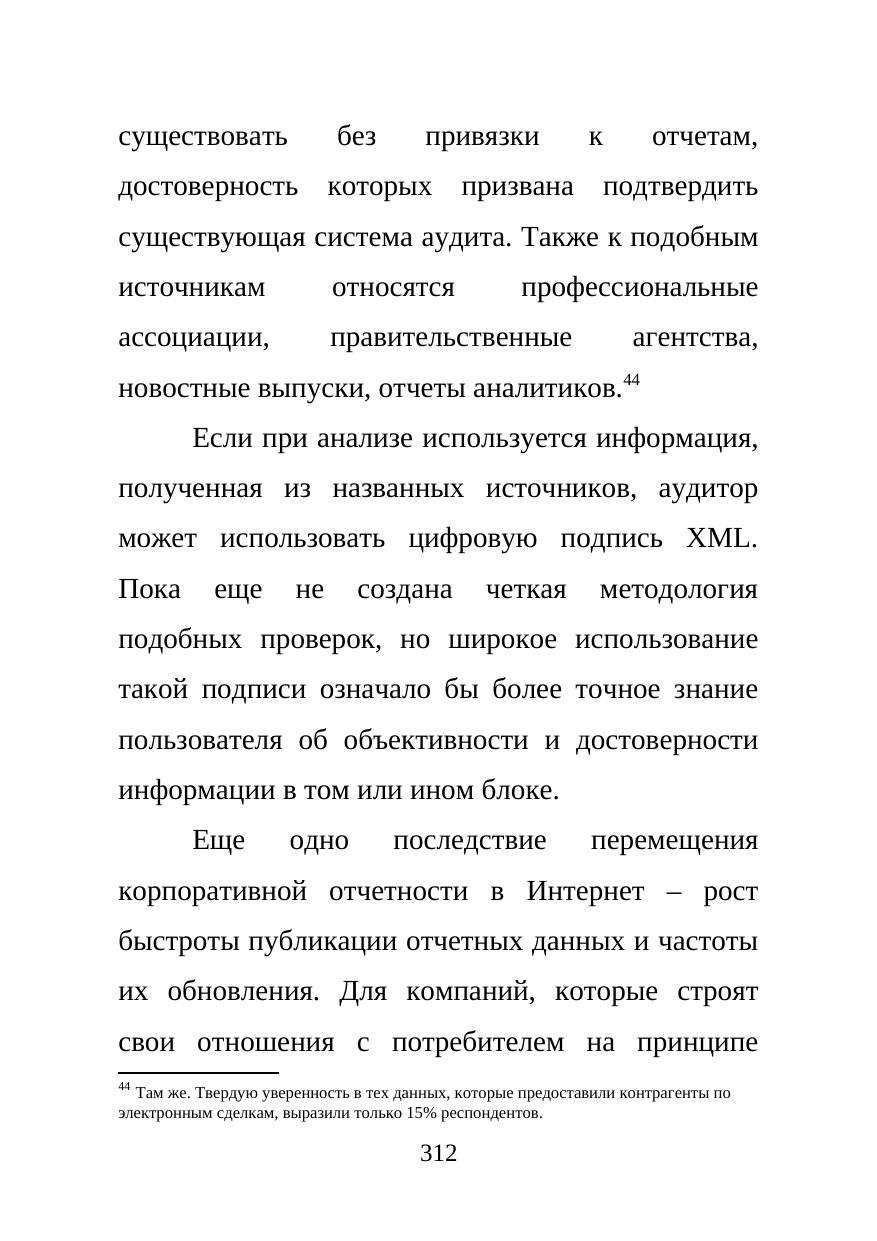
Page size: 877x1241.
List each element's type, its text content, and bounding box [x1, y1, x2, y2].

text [118, 822, 759, 1057]
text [118, 118, 759, 403]
text Если при анализе используется информация, полученная из названных источников, аудитор может использовать цифровую подпись XML. Пока еще не создана четкая методология подобных проверок, но широкое использование такой подписи означало бы более точное знание пользователя об объективности и достоверности информации в том или ином блоке. [118, 420, 759, 806]
